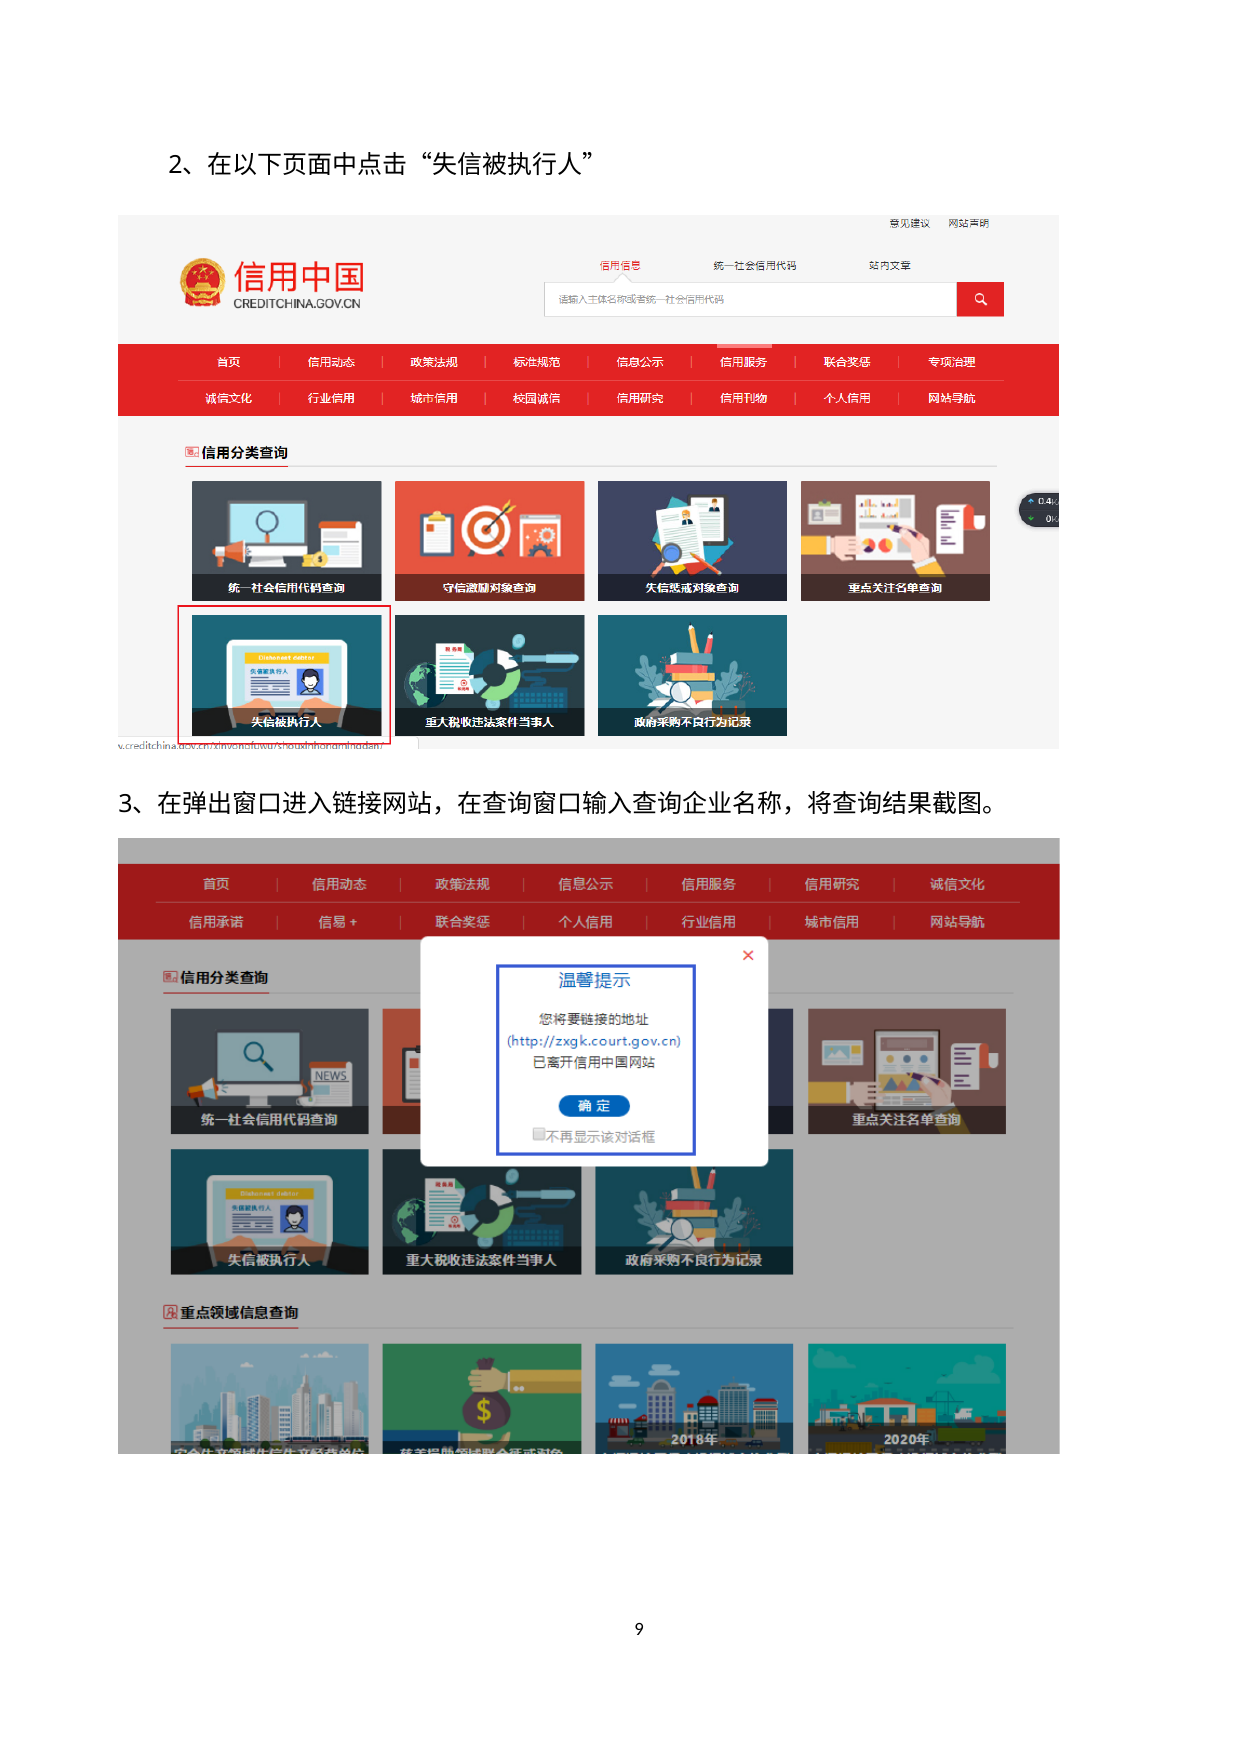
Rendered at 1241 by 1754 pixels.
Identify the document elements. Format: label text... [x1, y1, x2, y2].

text 3、在弹出窗口进入链接网站，在查询窗口输入查询企业名称，将查询结果截图。 [118, 784, 1122, 820]
text 2、在以下页面中点击“失信被执行人” [118, 128, 1122, 197]
picture [118, 215, 1059, 749]
picture [118, 838, 1060, 1454]
